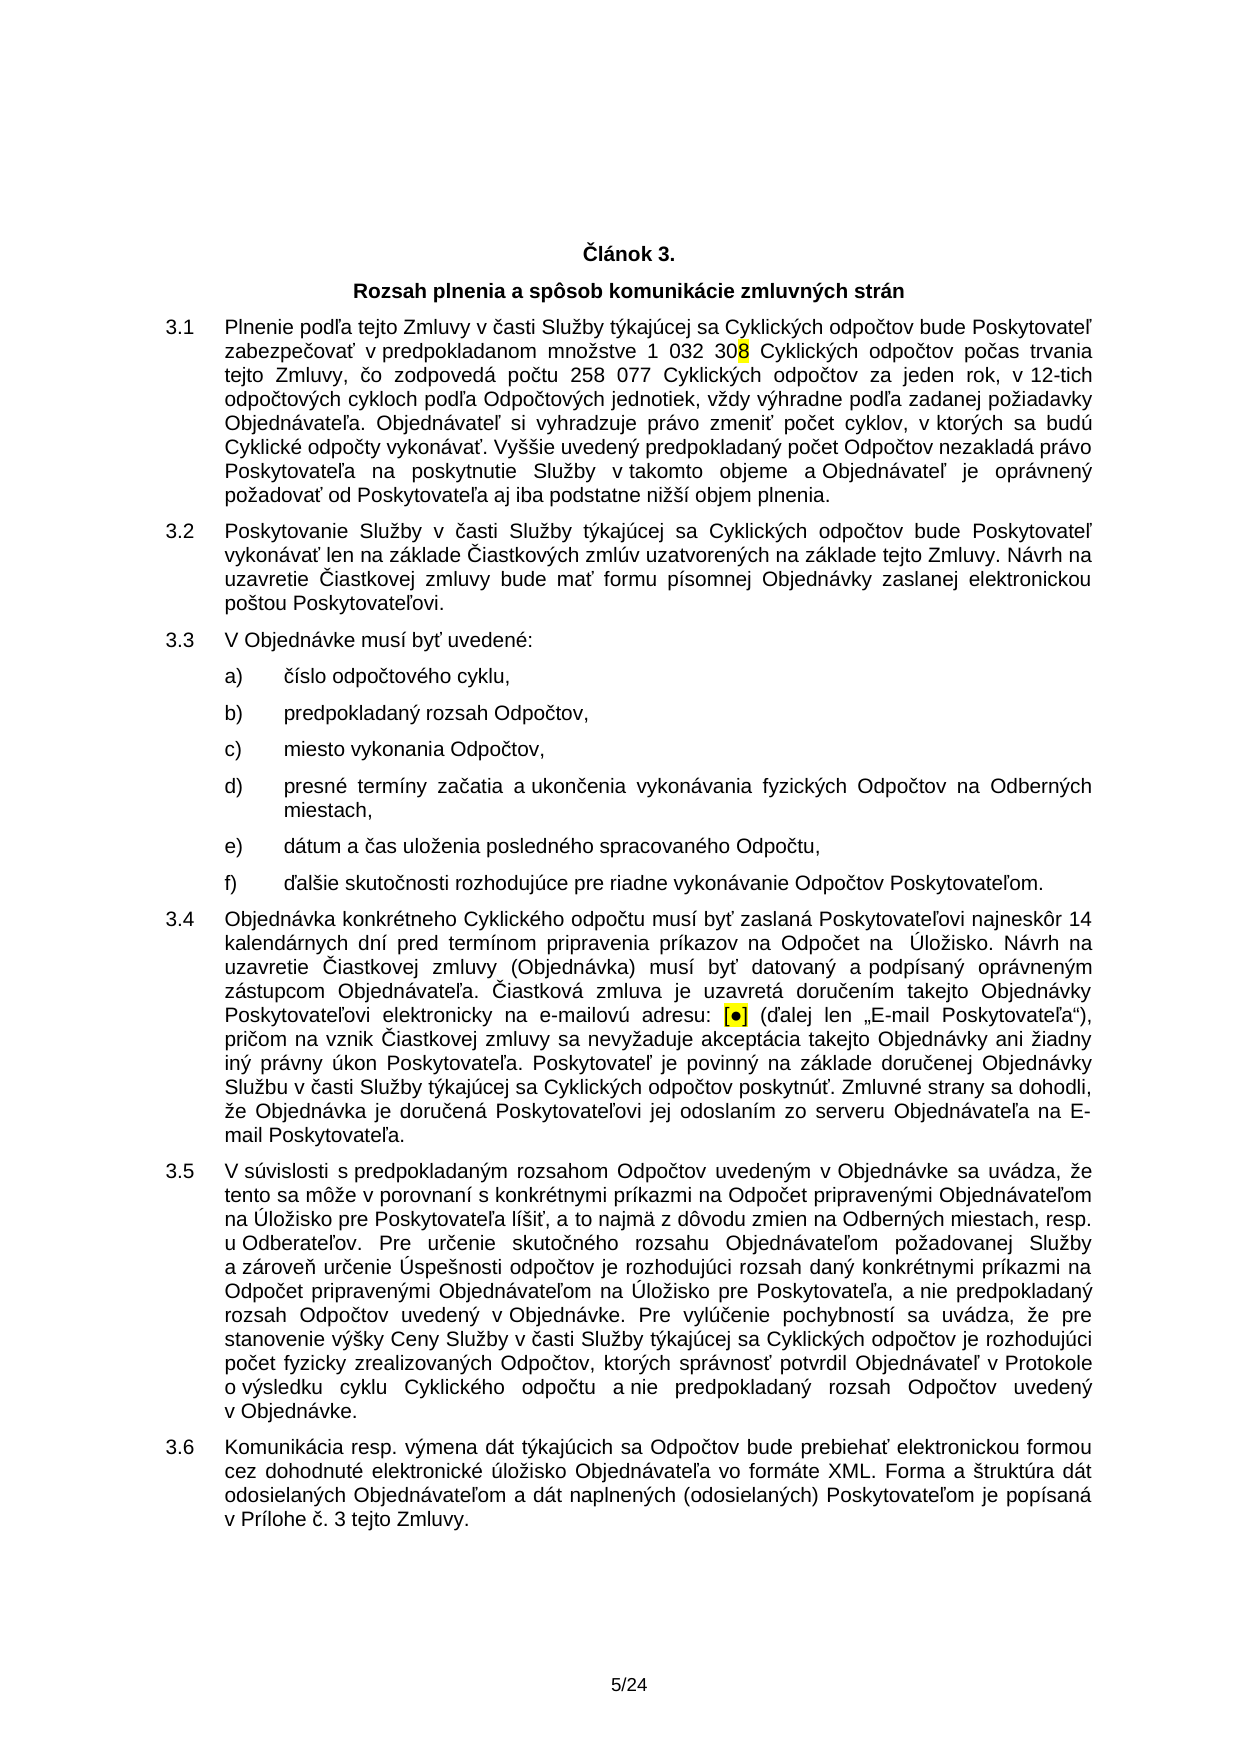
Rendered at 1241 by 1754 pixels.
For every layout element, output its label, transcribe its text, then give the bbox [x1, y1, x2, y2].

list V súvislosti s predpokladaným rozsahom Odpočtov uvedeným v Objednávke sa uvádza, že tento sa môže v porovnaní s konkrétnymi príkazmi na Odpočet pripravenými Objednávateľom na Úložisko pre Poskytovateľa líšiť, a to najmä z dôvodu zmien na Odberných miestach, resp. u Odberateľov. Pre určenie skutočného rozsahu Objednávateľom požadovanej Služby a zároveň určenie Úspešnosti odpočtov je rozhodujúci rozsah daný konkrétnymi príkazmi na Odpočet pripravenými Objednávateľom na Úložisko pre Poskytovateľa, a nie predpokladaný rozsah Odpočtov uvedený v Objednávke. Pre vylúčenie pochybností sa uvádza, že pre stanovenie výšky Ceny Služby v časti Služby týkajúcej sa Cyklických odpočtov je rozhodujúci počet fyzicky zrealizovaných Odpočtov, ktorých správnosť potvrdil Objednávateľ v Protokole o výsledku cyklu Cyklického odpočtu a nie predpokladaný rozsah Odpočtov uvedený v Objednávke. [165, 1159, 1093, 1422]
list Objednávka konkrétneho Cyklického odpočtu musí byť zaslaná Poskytovateľovi najneskôr 14 kalendárnych dní pred termínom pripravenia príkazov na Odpočet na Úložisko. Návrh na uzavretie Čiastkovej zmluvy (Objednávka) musí byť datovaný a podpísaný oprávneným zástupcom Objednávateľa. Čiastková zmluva je uzavretá doručením takejto Objednávky Poskytovateľovi elektronicky na e-mailovú adresu: [●] (ďalej len „E-mail Poskytovateľa“), pričom na vznik Čiastkovej zmluvy sa nevyžaduje akceptácia takejto Objednávky ani žiadny iný právny úkon Poskytovateľa. Poskytovateľ je povinný na základe doručenej Objednávky Službu v časti Služby týkajúcej sa Cyklických odpočtov poskytnúť. Zmluvné strany sa dohodli, že Objednávka je doručená Poskytovateľovi jej odoslaním zo serveru Objednávateľa na E-mail Poskytovateľa. [165, 907, 1093, 1146]
list presné termíny začatia a ukončenia vykonávania fyzických Odpočtov na Odberných miestach, [224, 773, 1093, 821]
list ďalšie skutočnosti rozhodujúce pre riadne vykonávanie Odpočtov Poskytovateľom. [224, 870, 1093, 894]
list číslo odpočtového cyklu, [224, 664, 1093, 688]
list predpokladaný rozsah Odpočtov, [224, 701, 1093, 724]
text Rozsah plnenia a spôsob komunikácie zmluvných strán [165, 279, 1093, 303]
list V Objednávke musí byť uvedené: [165, 628, 1093, 652]
list Poskytovanie Služby v časti Služby týkajúcej sa Cyklických odpočtov bude Poskytovateľ vykonávať len na základe Čiastkových zmlúv uzatvorených na základe tejto Zmluvy. Návrh na uzavretie Čiastkovej zmluvy bude mať formu písomnej Objednávky zaslanej elektronickou poštou Poskytovateľovi. [165, 519, 1093, 615]
list miesto vykonania Odpočtov, [224, 737, 1093, 761]
list dátum a čas uloženia posledného spracovaného Odpočtu, [224, 834, 1093, 858]
list Plnenie podľa tejto Zmluvy v časti Služby týkajúcej sa Cyklických odpočtov bude Poskytovateľ zabezpečovať v predpokladanom množstve 1 032 308 Cyklických odpočtov počas trvania tejto Zmluvy, čo zodpovedá počtu 258 077 Cyklických odpočtov za jeden rok, v 12-tich odpočtových cykloch podľa Odpočtových jednotiek, vždy výhradne podľa zadanej požiadavky Objednávateľa. Objednávateľ si vyhradzuje právo zmeniť počet cyklov, v ktorých sa budú Cyklické odpočty vykonávať. Vyššie uvedený predpokladaný počet Odpočtov nezakladá právo Poskytovateľa na poskytnutie Služby v takomto objeme a Objednávateľ je oprávnený požadovať od Poskytovateľa aj iba podstatne nižší objem plnenia. [165, 315, 1093, 507]
list Komunikácia resp. výmena dát týkajúcich sa Odpočtov bude prebiehať elektronickou formou cez dohodnuté elektronické úložisko Objednávateľa vo formáte XML. Forma a štruktúra dát odosielaných Objednávateľom a dát naplnených (odosielaných) Poskytovateľom je popísaná v Prílohe č. 3 tejto Zmluvy. [165, 1435, 1093, 1531]
